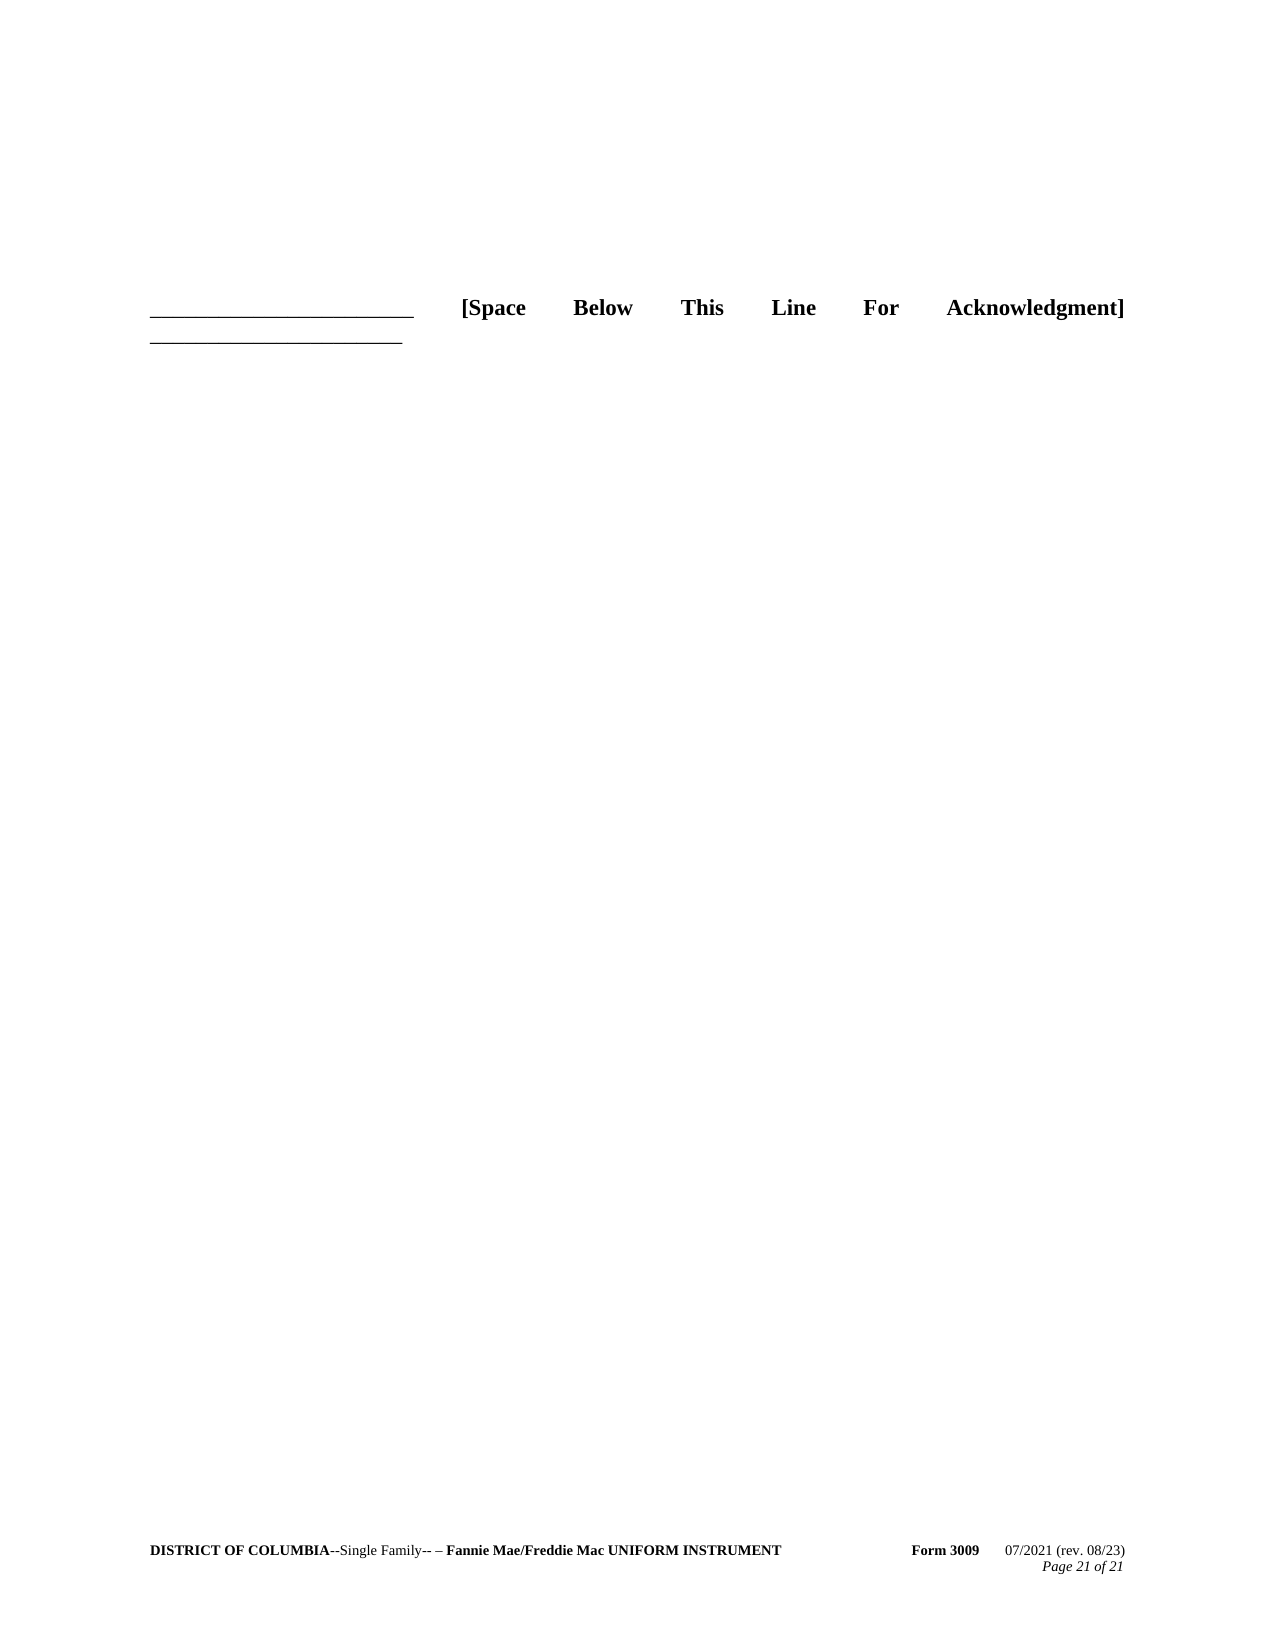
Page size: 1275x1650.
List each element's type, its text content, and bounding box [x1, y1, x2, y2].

text _______________________ [Space Below This Line For Acknowledgment] ______________________ [150, 294, 1125, 346]
